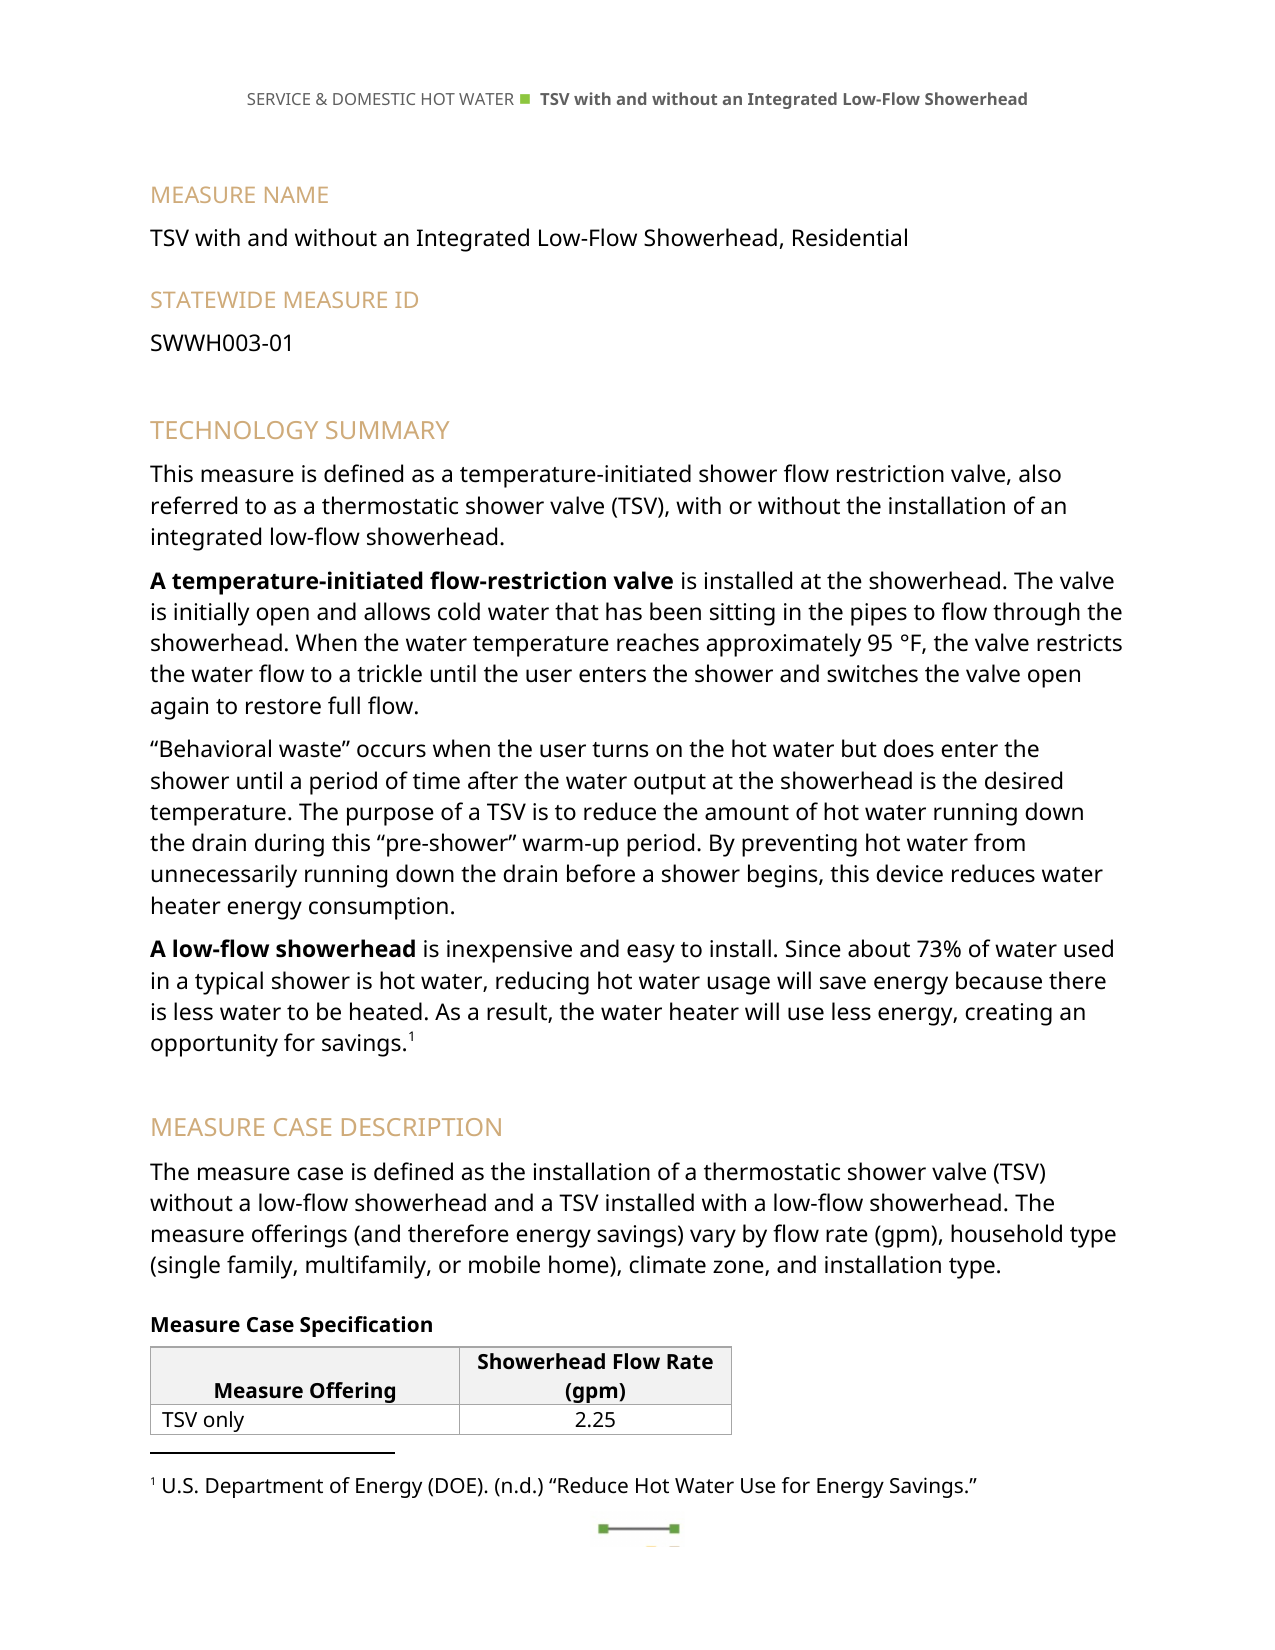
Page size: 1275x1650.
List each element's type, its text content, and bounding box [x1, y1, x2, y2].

table_header Measure Offering [151, 1348, 459, 1404]
table_cell TSV only [151, 1405, 459, 1434]
text Measure Case Specification [150, 1310, 1125, 1338]
text SWWH003-01 [150, 327, 1125, 358]
text A temperature-initiated flow-restriction valve is installed at the showerhead. The valve is initially open and allows cold water that has been sitting in the pipes to flow through the showerhead. When the water temperature reaches approximately 95 °F, the valve restricts the water flow to a trickle until the user enters the shower and switches the valve open again to restore full flow. [150, 564, 1125, 721]
text “Behavioral waste” occurs when the user turns on the hot water but does enter the shower until a period of time after the water output at the showerhead is the desired temperature. The purpose of a TSV is to reduce the amount of hot water running down the drain during this “pre-shower” warm-up period. By preventing hot water from unnecessarily running down the drain before a shower begins, this device reduces water heater energy consumption. [150, 733, 1125, 921]
table_cell 2.25 [460, 1405, 731, 1434]
subtitle Technology Summary [150, 414, 1125, 446]
subtitle Measure Case Description [150, 1112, 1125, 1143]
table_header Showerhead Flow Rate (gpm) [460, 1348, 731, 1404]
text The measure case is defined as the installation of a thermostatic shower valve (TSV) without a low-flow showerhead and a TSV installed with a low-flow showerhead. The measure offerings (and therefore energy savings) vary by flow rate (gpm), household type (single family, multifamily, or mobile home), climate zone, and installation type. [150, 1156, 1125, 1281]
picture [589, 1512, 684, 1547]
text Statewide Measure ID [150, 285, 1125, 314]
text Measure Name [150, 179, 1125, 210]
text TSV with and without an Integrated Low-Flow Showerhead, Residential [150, 223, 1125, 252]
text A low-flow showerhead is inexpensive and easy to install. Since about 73% of water used in a typical shower is hot water, reducing hot water usage will save energy because there is less water to be heated. As a result, the water heater will use less energy, creating an opportunity for savings. [150, 933, 1125, 1058]
text This measure is defined as a temperature-initiated shower flow restriction valve, also referred to as a thermostatic shower valve (TSV), with or without the installation of an integrated low-flow showerhead. [150, 458, 1125, 552]
